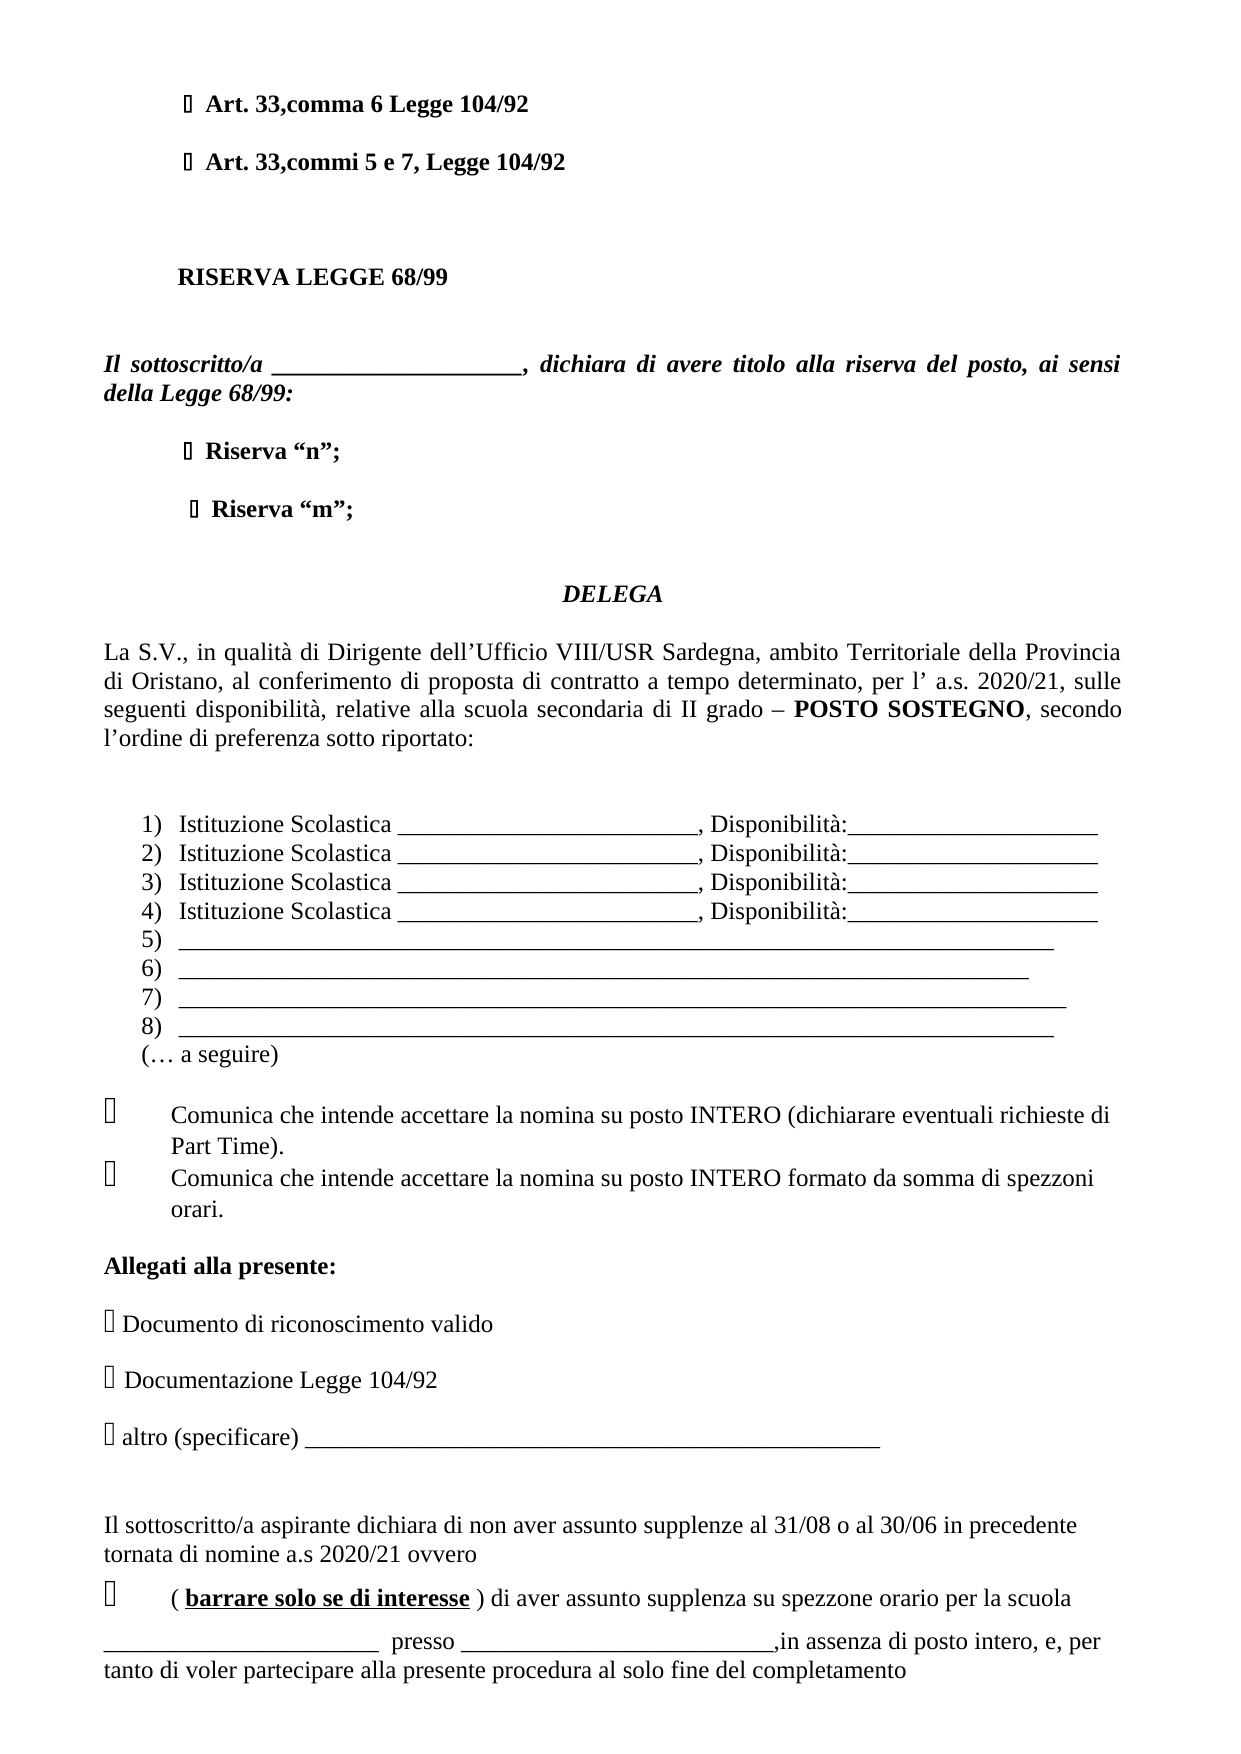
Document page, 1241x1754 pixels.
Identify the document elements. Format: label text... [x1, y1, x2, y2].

text Documento di riconoscimento valido [103, 1309, 1122, 1339]
list Istituzione Scolastica ________________________, Disponibilità:____________________ [141, 838, 1122, 867]
text RISERVA LEGGE 68/99 [177, 262, 1122, 291]
text (… a seguire) [141, 1039, 1122, 1068]
text DELEGA [103, 579, 1122, 608]
text Il sottoscritto/a aspirante dichiara di non aver assunto supplenze al 31/08 o al 30/06 in precedente tornata di nomine a.s 2020/21 ovvero [103, 1510, 1122, 1567]
text Art. 33,comma 6 Legge 104/92 [103, 89, 1122, 117]
list ( barrare solo se di interesse ) di aver assunto supplenza su spezzone orario per la scuola [103, 1580, 1122, 1614]
list _______________________________________________________________________ [141, 982, 1122, 1011]
list Istituzione Scolastica ________________________, Disponibilità:____________________ [141, 896, 1122, 924]
text Riserva “m”; [177, 494, 1122, 522]
list ______________________________________________________________________ [141, 1011, 1122, 1039]
list Comunica che intende accettare la nomina su posto INTERO (dichiarare eventuali richieste di Part Time). [103, 1097, 1122, 1160]
text Art. 33,commi 5 e 7, Legge 104/92 [103, 147, 1122, 175]
list Istituzione Scolastica ________________________, Disponibilità:____________________ [141, 867, 1122, 896]
text Documentazione Legge 104/92 [103, 1365, 1122, 1395]
text Riserva “n”; [177, 436, 1122, 464]
text Il sottoscritto/a ____________________, dichiara di avere titolo alla riserva del posto, ai sensi della Legge 68/99: [103, 349, 1122, 407]
list Istituzione Scolastica ________________________, Disponibilità:____________________ [141, 809, 1122, 838]
text ______________________ presso _________________________,in assenza di posto intero, e, per tanto di voler partecipare alla presente procedura al solo fine del completamento [103, 1626, 1122, 1684]
text La S.V., in qualità di Dirigente dell’Ufficio VIII/USR Sardegna, ambito Territoriale della Provincia di Oristano, al conferimento di proposta di contratto a tempo determinato, per l’ a.s. 2020/21, sulle seguenti disponibilità, relative alla scuola secondaria di II grado – POSTO SOSTEGNO, secondo l’ordine di preferenza sotto riportato: [103, 637, 1122, 752]
text Allegati alla presente: [103, 1251, 1122, 1280]
list ______________________________________________________________________ [141, 924, 1122, 953]
text altro (specificare) ______________________________________________ [103, 1422, 1122, 1452]
list ____________________________________________________________________ [141, 953, 1122, 982]
list Comunica che intende accettare la nomina su posto INTERO formato da somma di spezzoni orari. [103, 1160, 1122, 1223]
